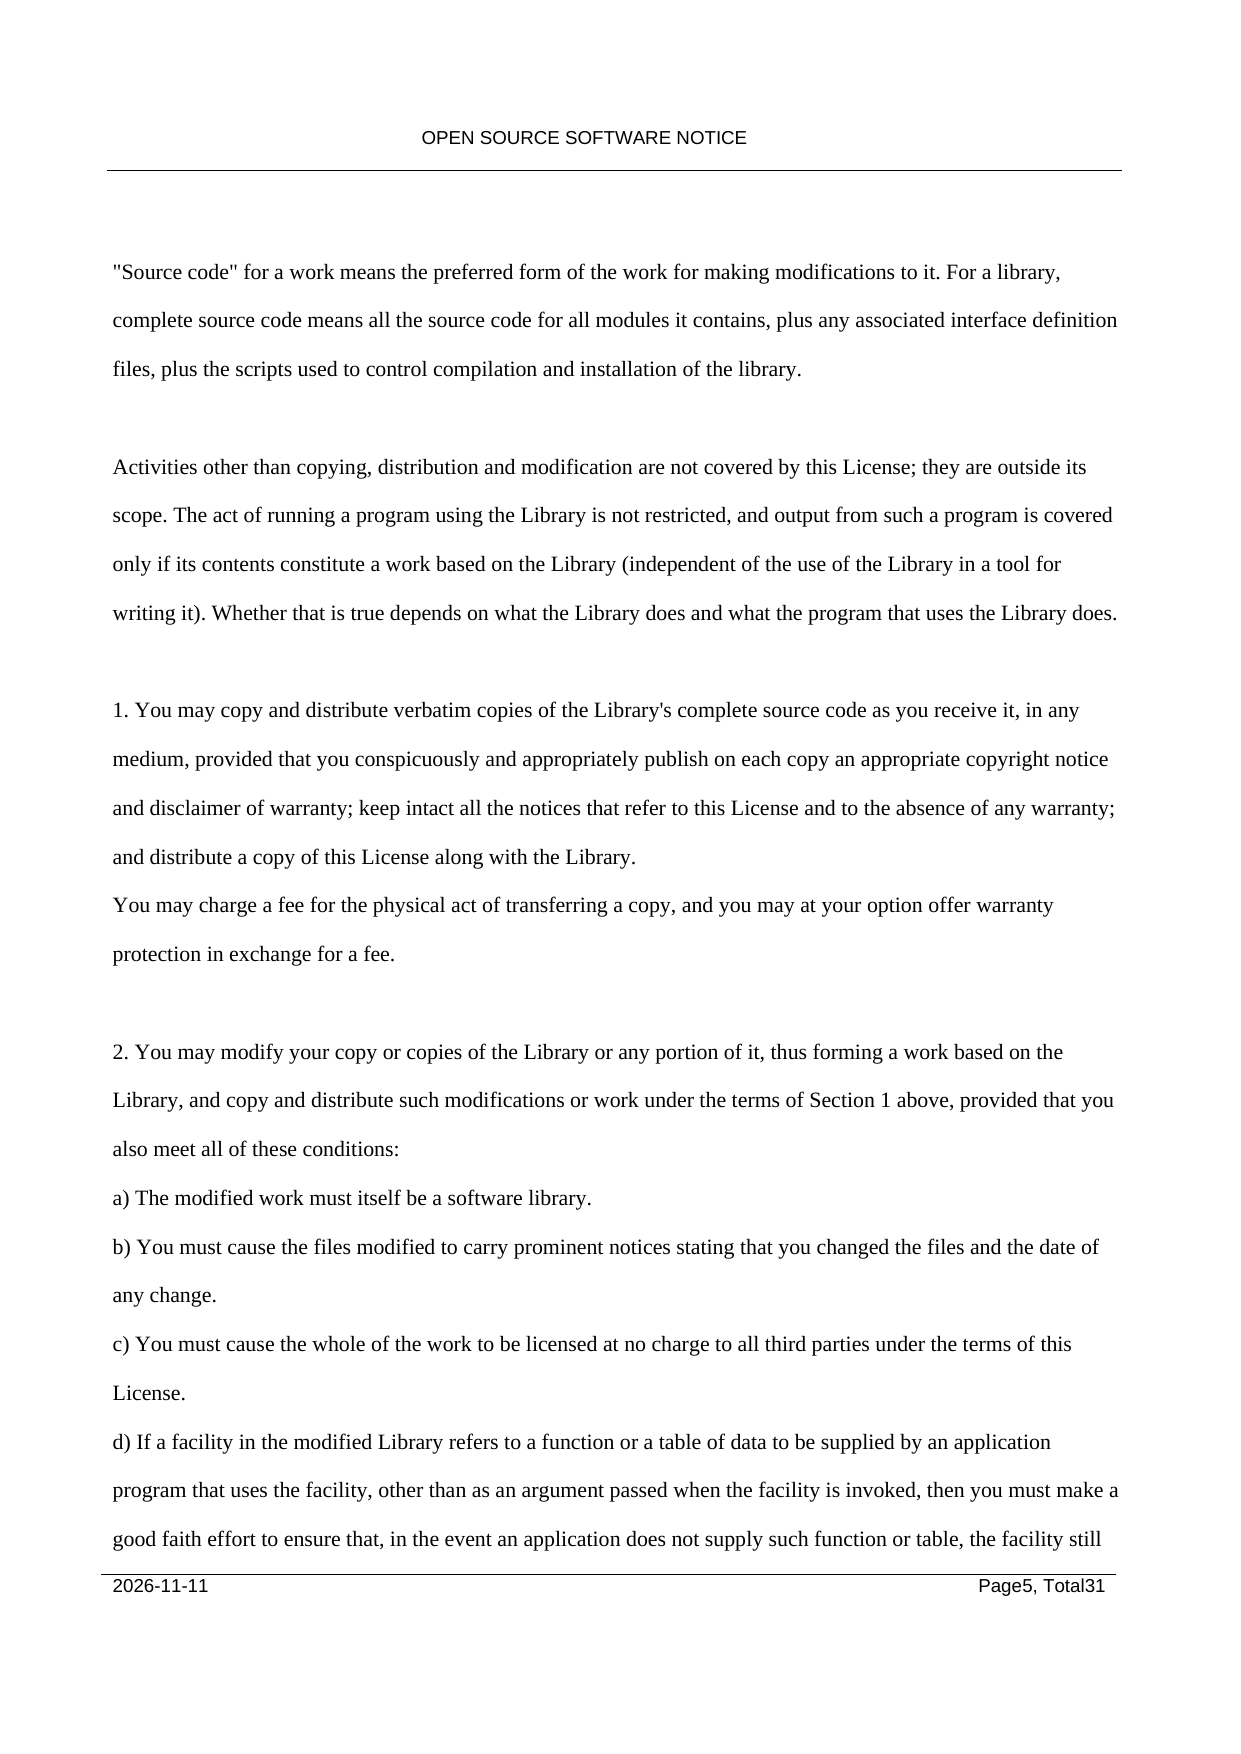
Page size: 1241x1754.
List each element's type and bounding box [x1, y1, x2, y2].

text [112, 206, 1128, 1555]
